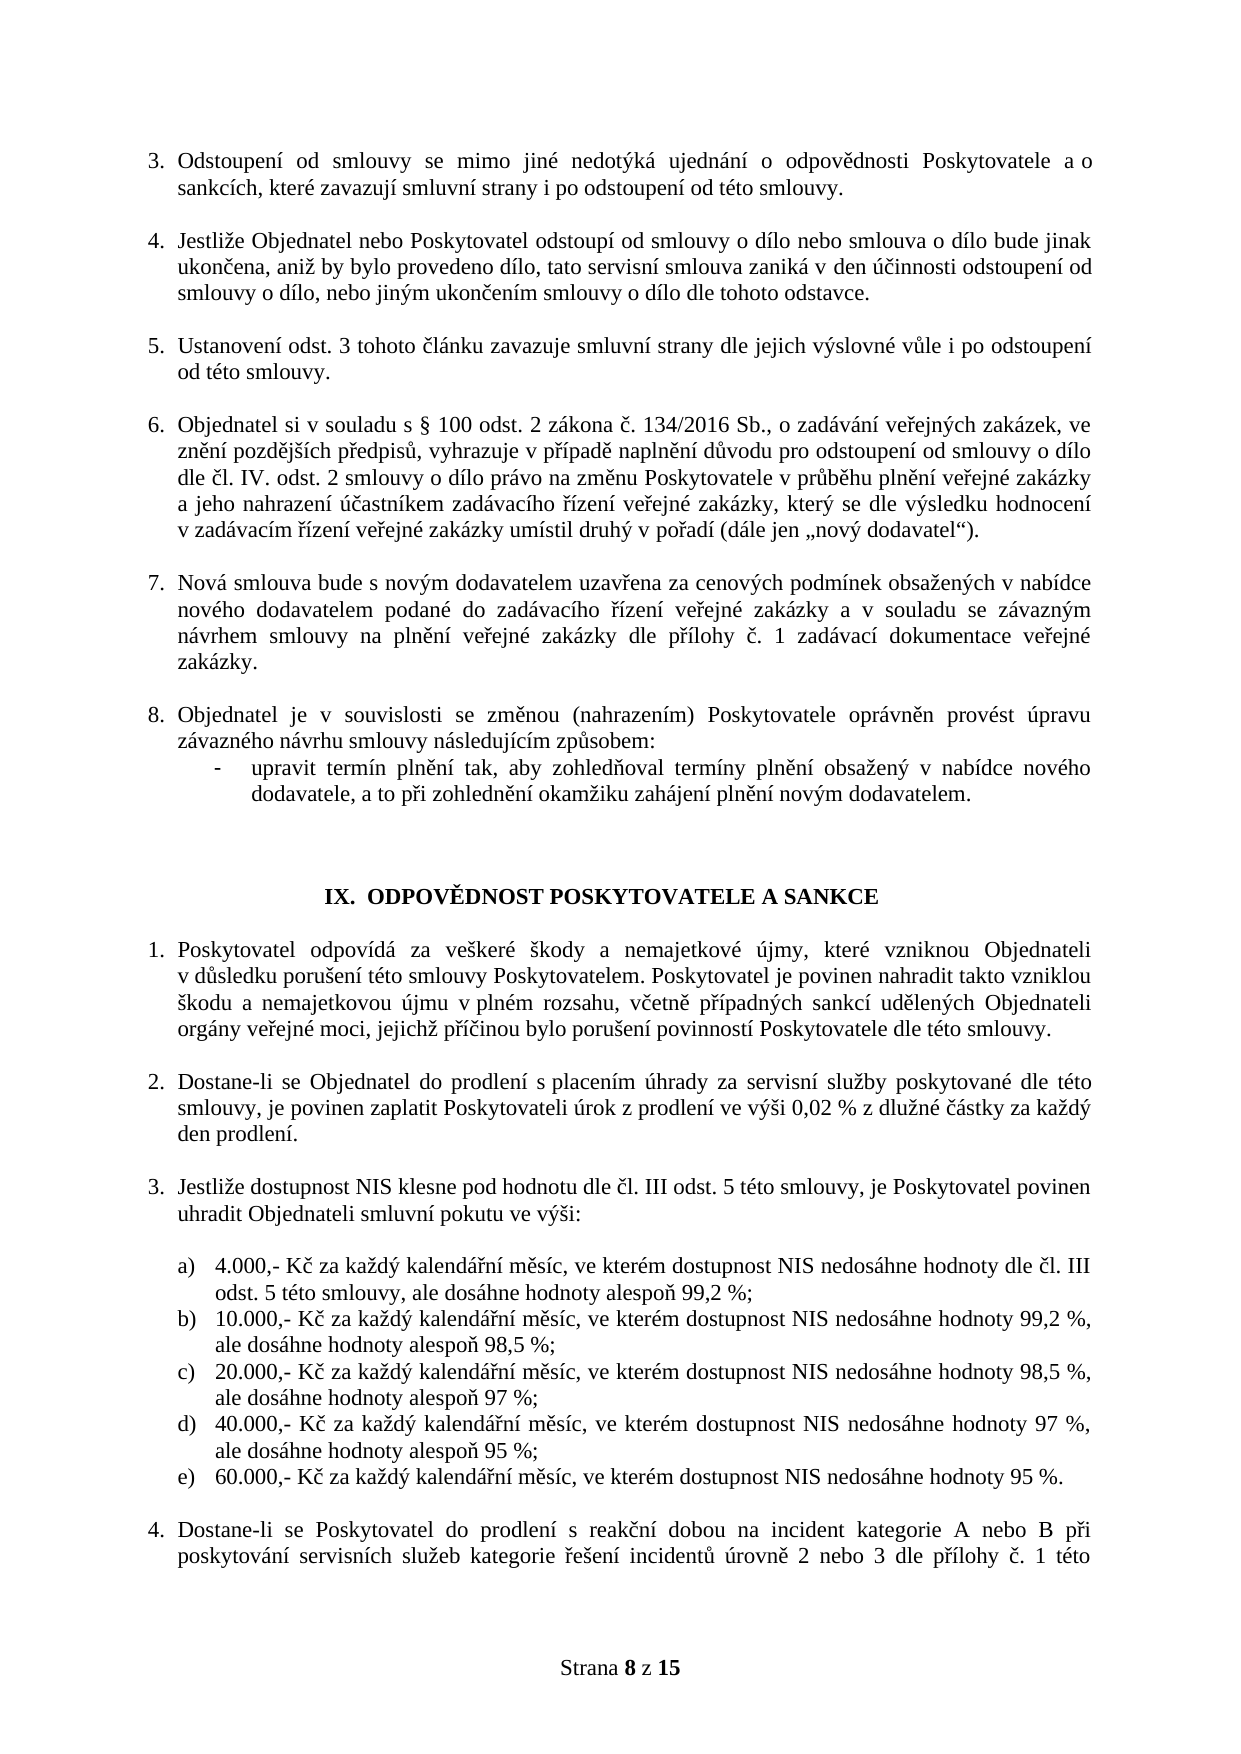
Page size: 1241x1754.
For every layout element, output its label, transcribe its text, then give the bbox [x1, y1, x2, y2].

list upravit termín plnění tak, aby zohledňoval termíny plnění obsažený v nabídce nového dodavatele, a to při zohlednění okamžiku zahájení plnění novým dodavatelem. [213, 754, 1093, 807]
list Dostane-li se Objednatel do prodlení s placením úhrady za servisní služby poskytované dle této smlouvy, je povinen zaplatit Poskytovateli úrok z prodlení ve výši 0,02 % z dlužné částky za každý den prodlení. [148, 1068, 1093, 1147]
list Nová smlouva bude s novým dodavatelem uzavřena za cenových podmínek obsažených v nabídce nového dodavatelem podané do zadávacího řízení veřejné zakázky a v souladu se závazným návrhem smlouvy na plnění veřejné zakázky dle přílohy č. 1 zadávací dokumentace veřejné zakázky. [148, 569, 1093, 675]
list Ustanovení odst. 3 tohoto článku zavazuje smluvní strany dle jejich výslovné vůle i po odstoupení od této smlouvy. [148, 332, 1093, 385]
list Objednatel si v souladu s § 100 odst. 2 zákona č. 134/2016 Sb., o zadávání veřejných zakázek, ve znění pozdějších předpisů, vyhrazuje v případě naplnění důvodu pro odstoupení od smlouvy o dílo dle čl. IV. odst. 2 smlouvy o dílo právo na změnu Poskytovatele v průběhu plnění veřejné zakázky a jeho nahrazení účastníkem zadávacího řízení veřejné zakázky, který se dle výsledku hodnocení v zadávacím řízení veřejné zakázky umístil druhý v pořadí (dále jen „nový dodavatel“). [148, 411, 1093, 543]
list Odstoupení od smlouvy se mimo jiné nedotýká ujednání o odpovědnosti Poskytovatele a o sankcích, které zavazují smluvní strany i po odstoupení od této smlouvy. [148, 148, 1093, 200]
text ODPOVĚDNOST POSKYTOVATELE A SANKCE [148, 883, 1093, 910]
list Poskytovatel odpovídá za veškeré škody a nemajetkové újmy, které vzniknou Objednateli v důsledku porušení této smlouvy Poskytovatelem. Poskytovatel je povinen nahradit takto vzniklou škodu a nemajetkovou újmu v plném rozsahu, včetně případných sankcí udělených Objednateli orgány veřejné moci, jejichž příčinou bylo porušení povinností Poskytovatele dle této smlouvy. [148, 936, 1093, 1041]
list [148, 1516, 1093, 1568]
list 10.000,- Kč za každý kalendářní měsíc, ve kterém dostupnost NIS nedosáhne hodnoty 99,2 %, ale dosáhne hodnoty alespoň 98,5 %; [177, 1305, 1093, 1358]
list 60.000,- Kč za každý kalendářní měsíc, ve kterém dostupnost NIS nedosáhne hodnoty 95 %. [177, 1463, 1093, 1489]
list Jestliže dostupnost NIS klesne pod hodnotu dle čl. III odst. 5 této smlouvy, je Poskytovatel povinen uhradit Objednateli smluvní pokutu ve výši: [148, 1173, 1093, 1226]
list Jestliže Objednatel nebo Poskytovatel odstoupí od smlouvy o dílo nebo smlouva o dílo bude jinak ukončena, aniž by bylo provedeno dílo, tato servisní smlouva zaniká v den účinnosti odstoupení od smlouvy o dílo, nebo jiným ukončením smlouvy o dílo dle tohoto odstavce. [148, 227, 1093, 306]
list 4.000,- Kč za každý kalendářní měsíc, ve kterém dostupnost NIS nedosáhne hodnoty dle čl. III odst. 5 této smlouvy, ale dosáhne hodnoty alespoň 99,2 %; [177, 1252, 1093, 1305]
list Objednatel je v souvislosti se změnou (nahrazením) Poskytovatele oprávněn provést úpravu závazného návrhu smlouvy následujícím způsobem: [148, 701, 1093, 754]
list 40.000,- Kč za každý kalendářní měsíc, ve kterém dostupnost NIS nedosáhne hodnoty 97 %, ale dosáhne hodnoty alespoň 95 %; [177, 1410, 1093, 1463]
list 20.000,- Kč za každý kalendářní měsíc, ve kterém dostupnost NIS nedosáhne hodnoty 98,5 %, ale dosáhne hodnoty alespoň 97 %; [177, 1358, 1093, 1410]
